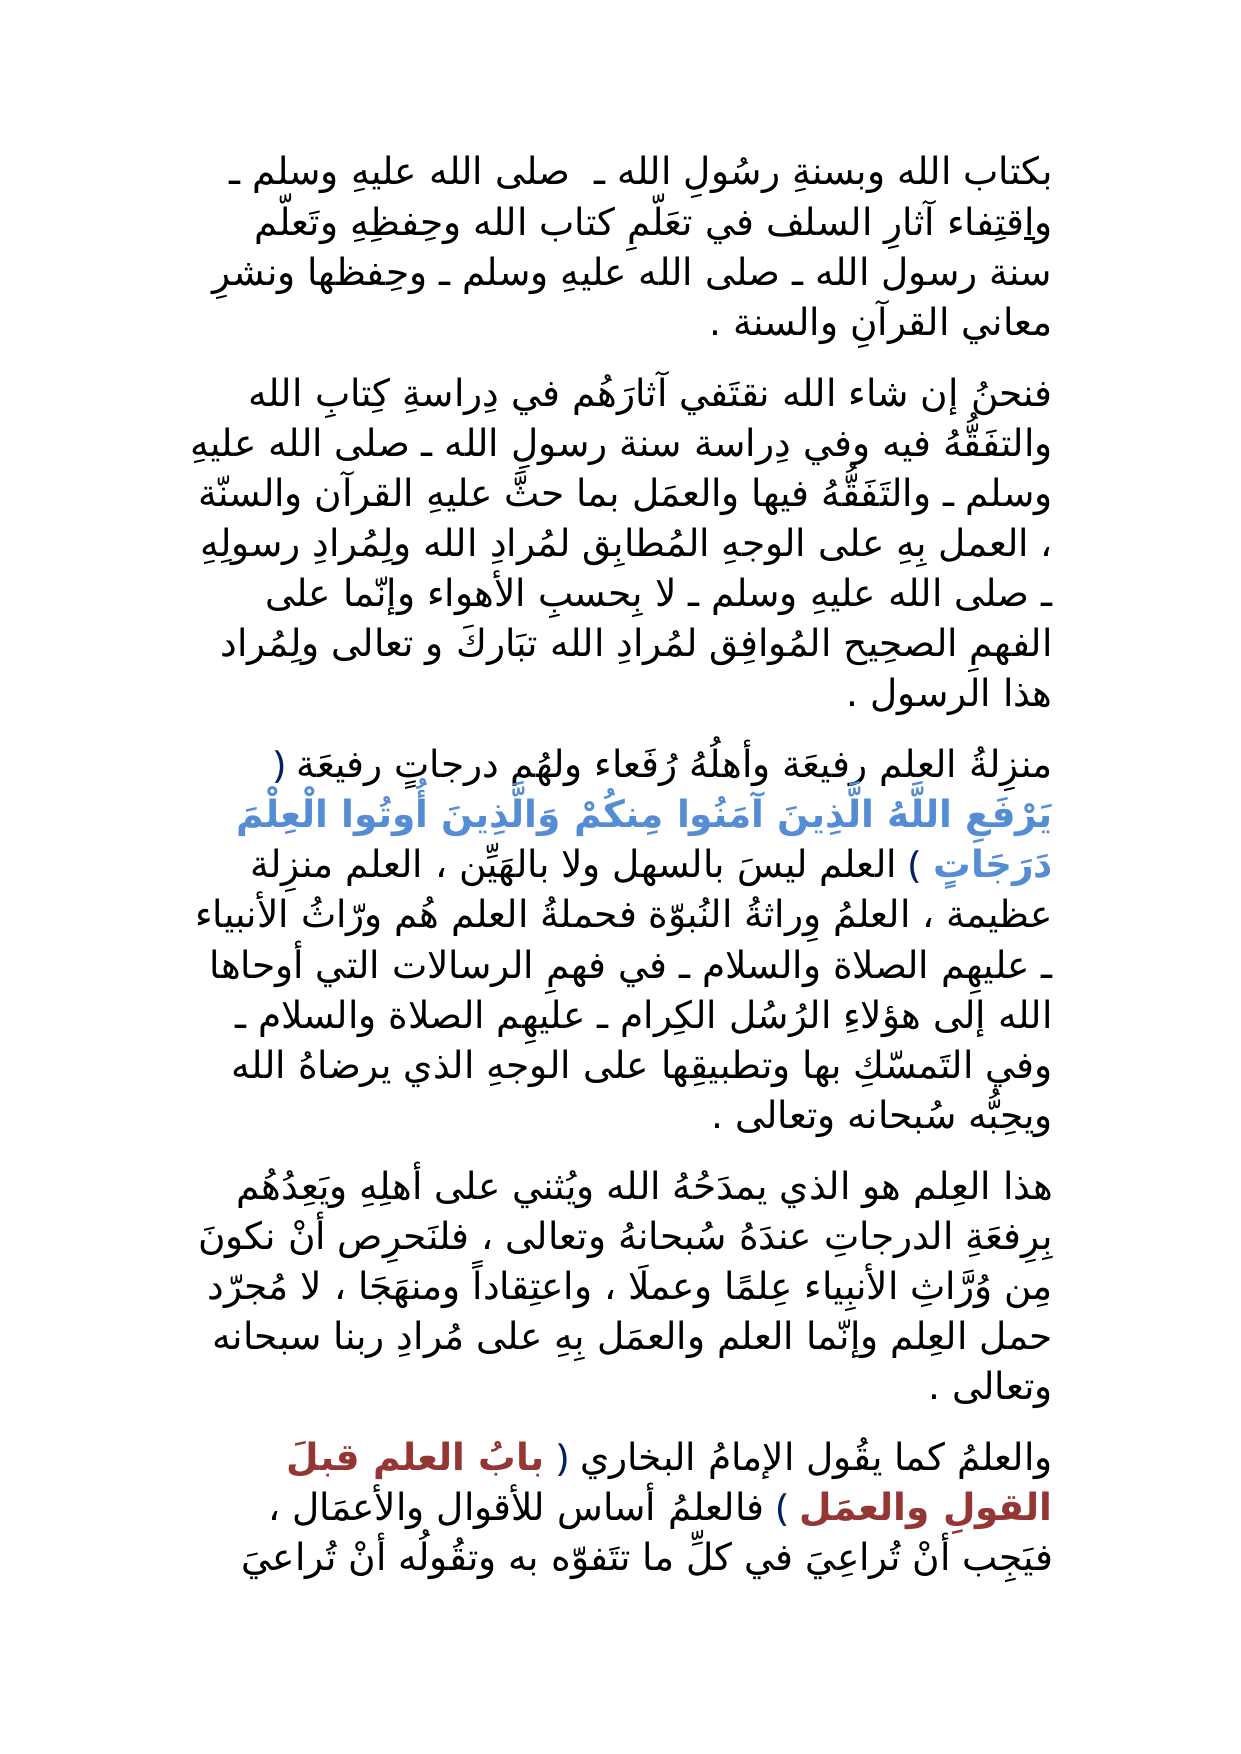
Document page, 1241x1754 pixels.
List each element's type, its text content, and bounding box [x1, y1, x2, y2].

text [187, 1436, 1053, 1580]
text هذا العِلم هو الذي يمدَحُهُ الله ويُثني على أهلِهِ ويَعِدُهُم بِرِفعَةِ الدرجاتِ عندَهُ سُبحانهُ وتعالى ، فلنَحرِص أنْ نكونَ مِن وُرَّاثِ الأنبِياء عِلمًا وعملَا ، واعتِقاداً ومنهَجَا ، لا مُجرّد حمل العِلم وإنّما العلم والعمَل بِهِ على مُرادِ ربنا سبحانه وتعالى . [187, 1164, 1053, 1408]
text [187, 150, 1053, 344]
text فنحنُ إن شاء الله نقتَفي آثارَهُم في دِراسةِ كِتابِ الله والتفَقُّهُ فيه وفي دِراسة سنة رسولِ الله ـ صلى الله عليهِ وسلم ـ والتَفَقُّهُ فيها والعمَل بما حثَّ عليهِ القرآن والسنّة ، العمل بِهِ على الوجهِ المُطابِق لمُرادِ الله ولِمُرادِ رسولِهِ ـ صلى الله عليهِ وسلم ـ لا بِحسبِ الأهواء وإنّما على الفهمِ الصحِيح المُوافِق لمُرادِ الله تبَاركَ و تعالى ولِمُراد هذا الرسول . [187, 371, 1053, 716]
text منزِلةُ العلم رفيعَة وأهلُهُ رُفَعاء ولهُم درجاتٍ رفيعَة ﴿ يَرْفَعِ اللَّهُ الَّذِينَ آمَنُوا مِنكُمْ وَالَّذِينَ أُوتُوا الْعِلْمَ دَرَجَاتٍ ﴾ العلم ليسَ بالسهل ولا بالهَيِّن ، العلم منزِلة عظيمة ، العلمُ وِراثةُ النُبوّة فحملةُ العلم هُم ورّاثُ الأنبياء ـ عليهِم الصلاة والسلام ـ في فهمِ الرسالات التي أوحاها الله إلى هؤلاءِ الرُسُل الكِرام ـ عليهِم الصلاة والسلام ـ وفي التَمسّكِ بها وتطبيقِها على الوجهِ الذي يرضاهُ الله ويحِبُّه سُبحانه وتعالى . [187, 743, 1053, 1137]
